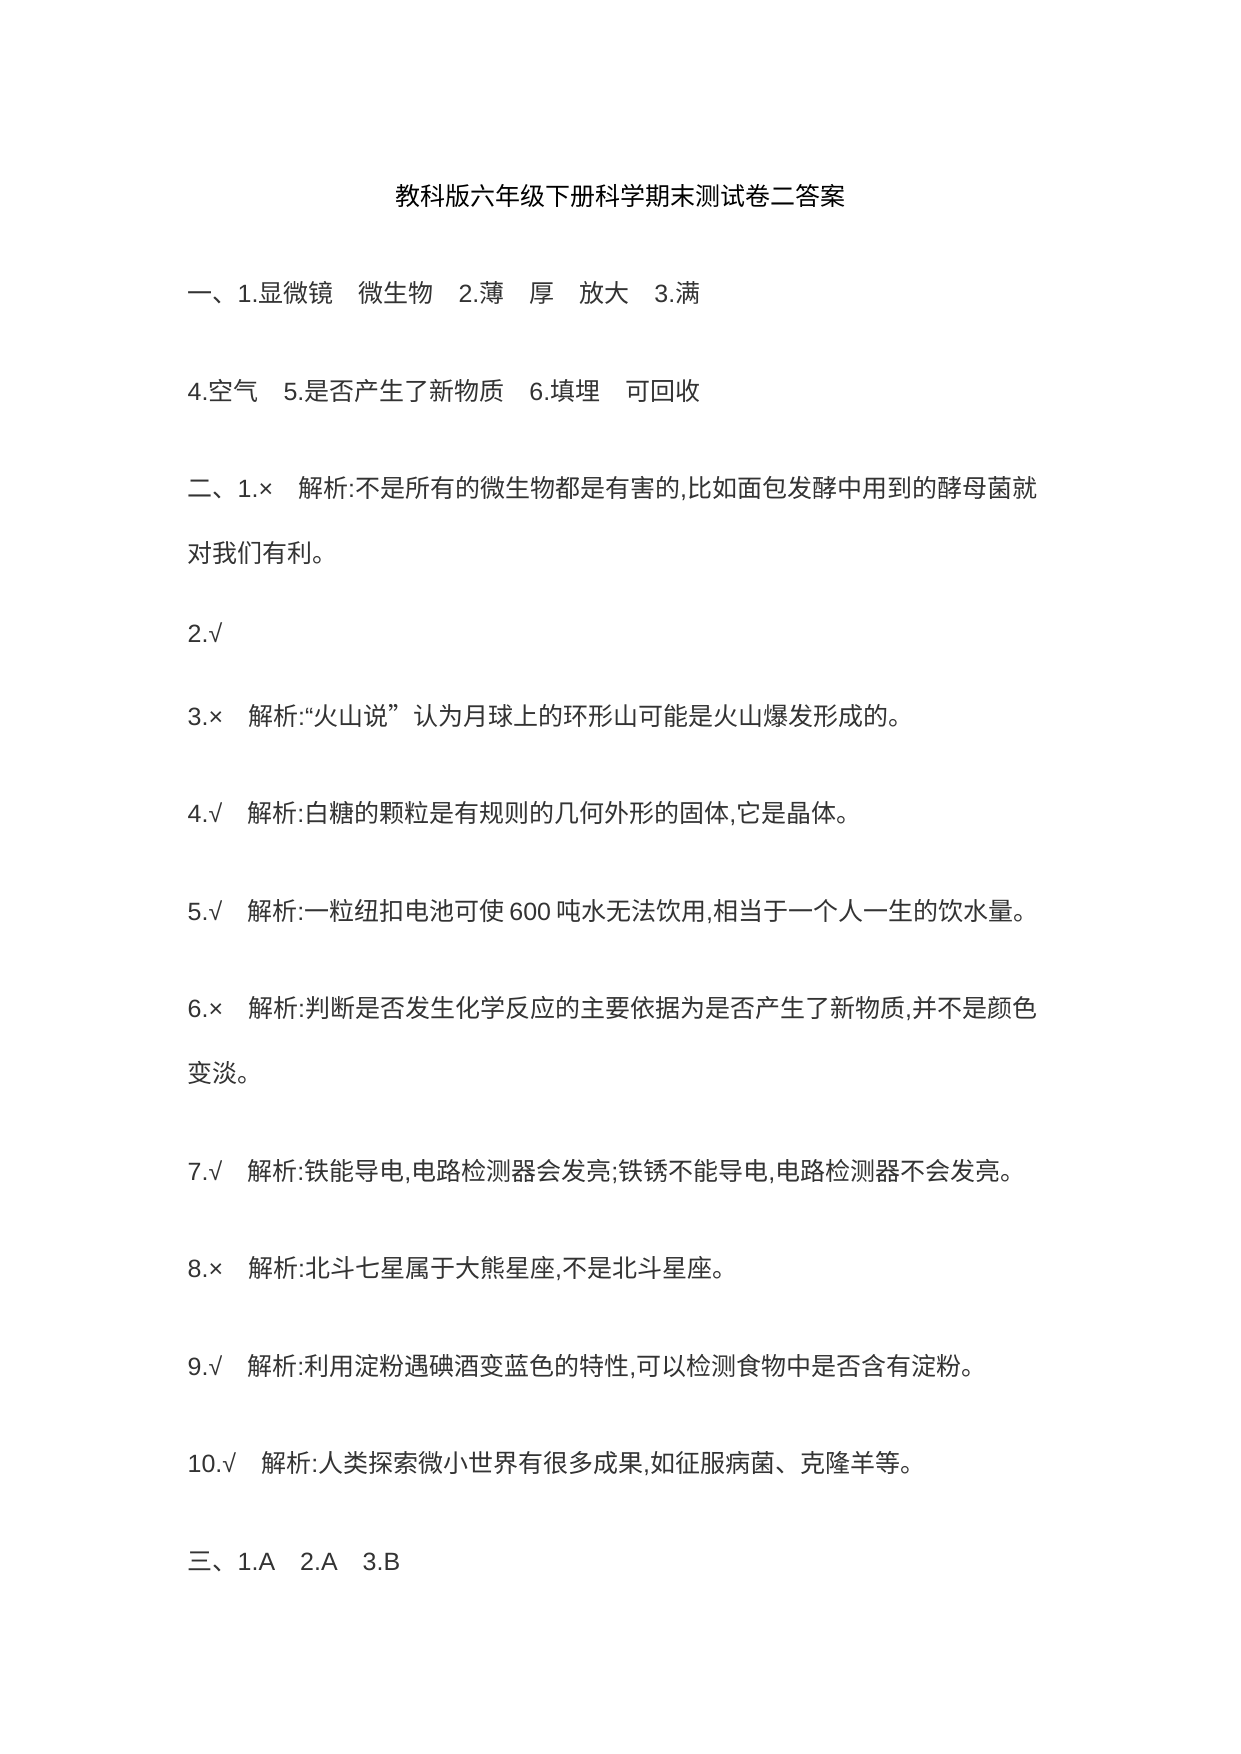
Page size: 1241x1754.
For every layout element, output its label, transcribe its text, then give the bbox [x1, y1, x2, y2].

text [187, 259, 1053, 1592]
text 教科版六年级下册科学期末测试卷二答案 [187, 162, 1053, 227]
